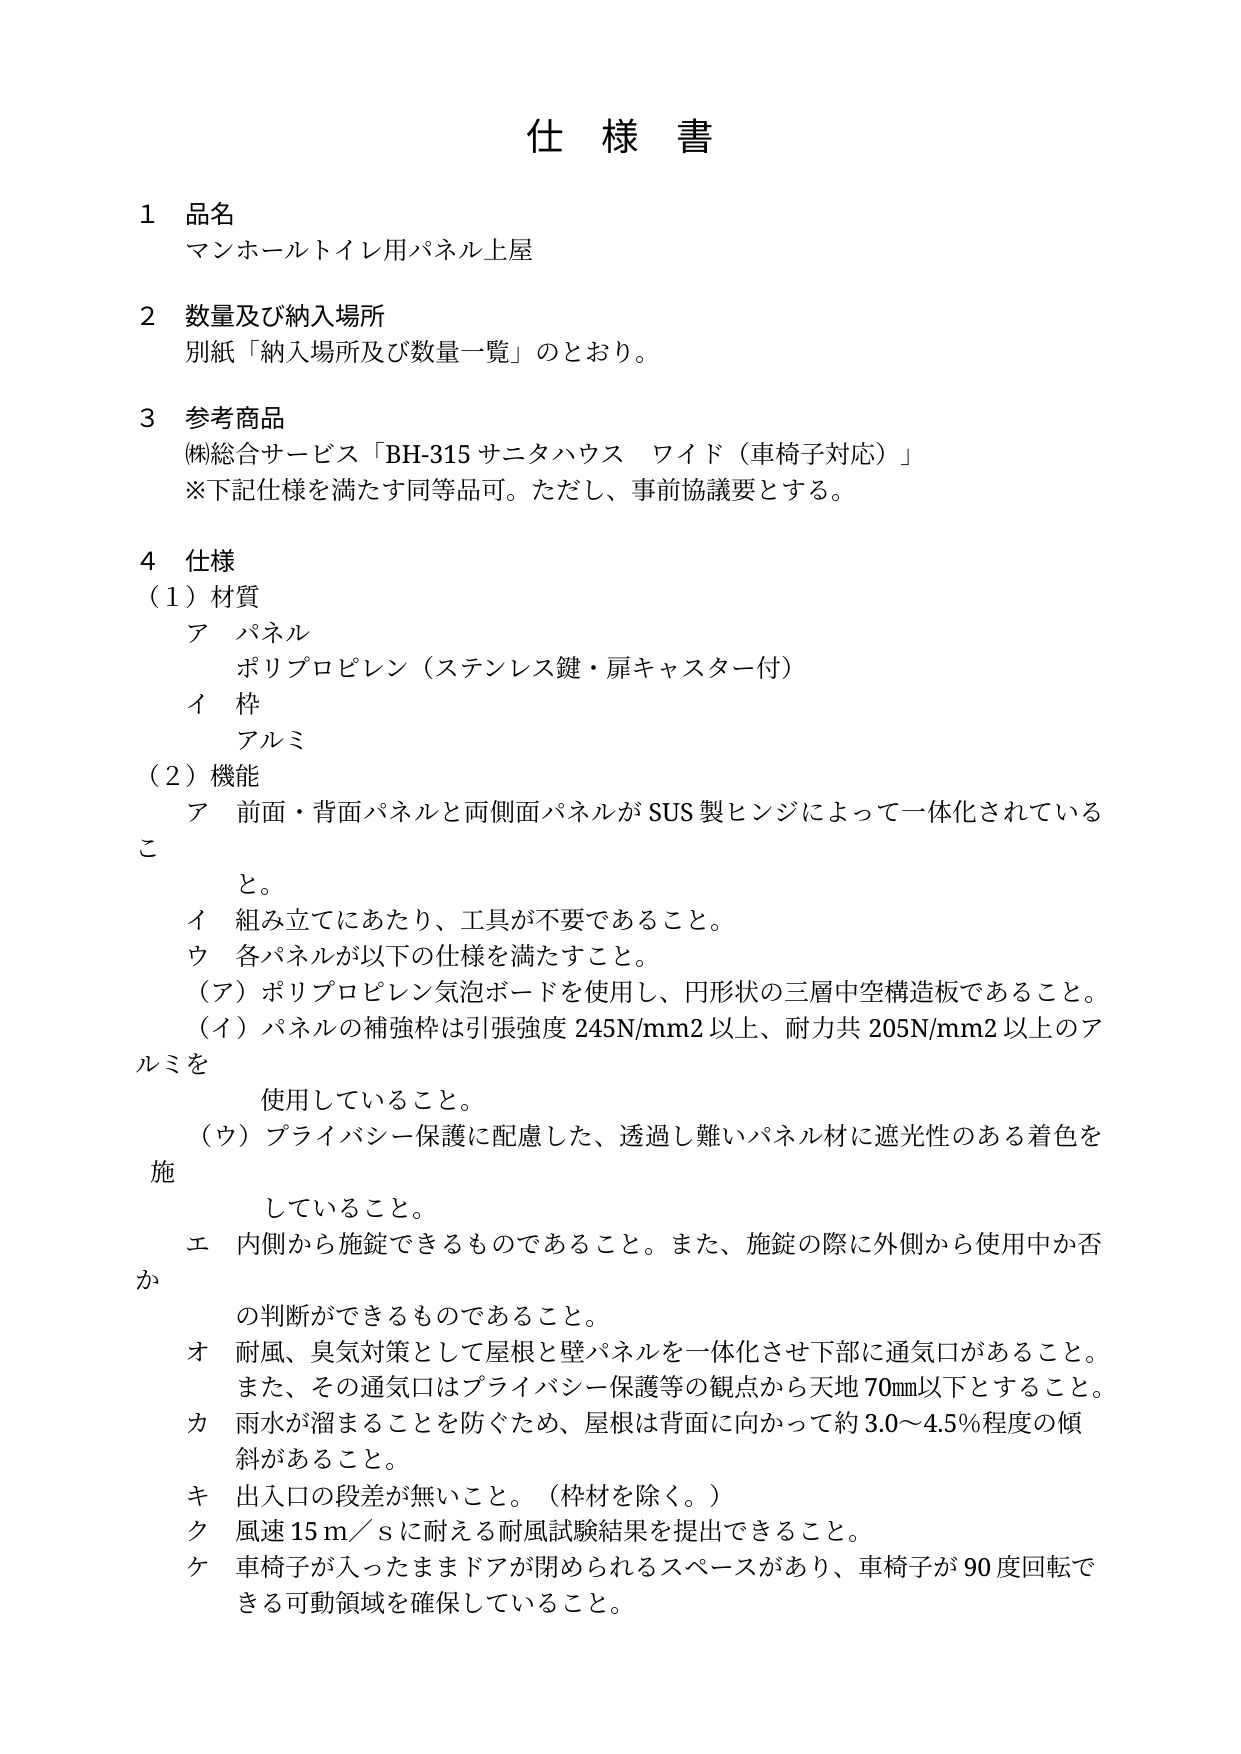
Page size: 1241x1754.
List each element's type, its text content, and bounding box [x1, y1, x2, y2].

text ㈱総合サービス「BH-315 サニタハウス ワイド（車椅子対応）」 [135, 435, 1105, 471]
text ポリプロピレン（ステンレス鍵・扉キャスター付） [135, 649, 1105, 685]
text ２ 数量及び納入場所 [135, 297, 1105, 333]
text ア パネル [135, 613, 1105, 649]
text イ 組み立てにあたり、工具が不要であること。 [135, 901, 1105, 937]
text ３ 参考商品 [135, 399, 1105, 435]
text の判断ができるものであること。 [135, 1296, 1105, 1332]
text きる可動領域を確保していること。 [135, 1584, 1105, 1620]
text 仕 様 書 [135, 106, 1105, 161]
text カ 雨水が溜まることを防ぐため、屋根は背面に向かって約3.0～4.5％程度の傾 [135, 1404, 1105, 1440]
text ※下記仕様を満たす同等品可。ただし、事前協議要とする。 [135, 471, 1105, 507]
text ケ 車椅子が入ったままドアが閉められるスペースがあり、車椅子が90度回転で [135, 1548, 1105, 1584]
text オ 耐風、臭気対策として屋根と壁パネルを一体化させ下部に通気口があること。 [135, 1332, 1105, 1368]
text エ 内側から施錠できるものであること。また、施錠の際に外側から使用中か否か [135, 1224, 1105, 1296]
text アルミ [135, 721, 1105, 757]
text キ 出入口の段差が無いこと。（枠材を除く。） [135, 1476, 1105, 1512]
text 斜があること。 [135, 1440, 1105, 1476]
text （１）材質 [135, 577, 1105, 613]
text （ア）ポリプロピレン気泡ボードを使用し、円形状の三層中空構造板であること。 [135, 973, 1105, 1009]
text （ウ）プライバシー保護に配慮した、透過し難いパネル材に遮光性のある着色を施 [150, 1117, 1105, 1188]
text ウ 各パネルが以下の仕様を満たすこと。 [135, 937, 1105, 973]
text 使用していること。 [135, 1081, 1105, 1117]
text （２）機能 [135, 757, 1105, 793]
text １ 品名 [135, 195, 1105, 231]
text していること。 [150, 1188, 1105, 1224]
text と。 [135, 865, 1105, 901]
text （イ）パネルの補強枠は引張強度245N/mm2以上、耐力共205N/mm2以上のアルミを [135, 1009, 1105, 1081]
text また、その通気口はプライバシー保護等の観点から天地70㎜以下とすること。 [135, 1368, 1105, 1404]
text ア 前面・背面パネルと両側面パネルがSUS製ヒンジによって一体化されているこ [135, 793, 1105, 865]
text ク 風速15ｍ／ｓに耐える耐風試験結果を提出できること。 [135, 1512, 1105, 1548]
text 別紙「納入場所及び数量一覧」のとおり。 [135, 333, 1105, 369]
text ４ 仕様 [135, 541, 1105, 577]
text マンホールトイレ用パネル上屋 [135, 231, 1105, 267]
text イ 枠 [135, 685, 1105, 721]
